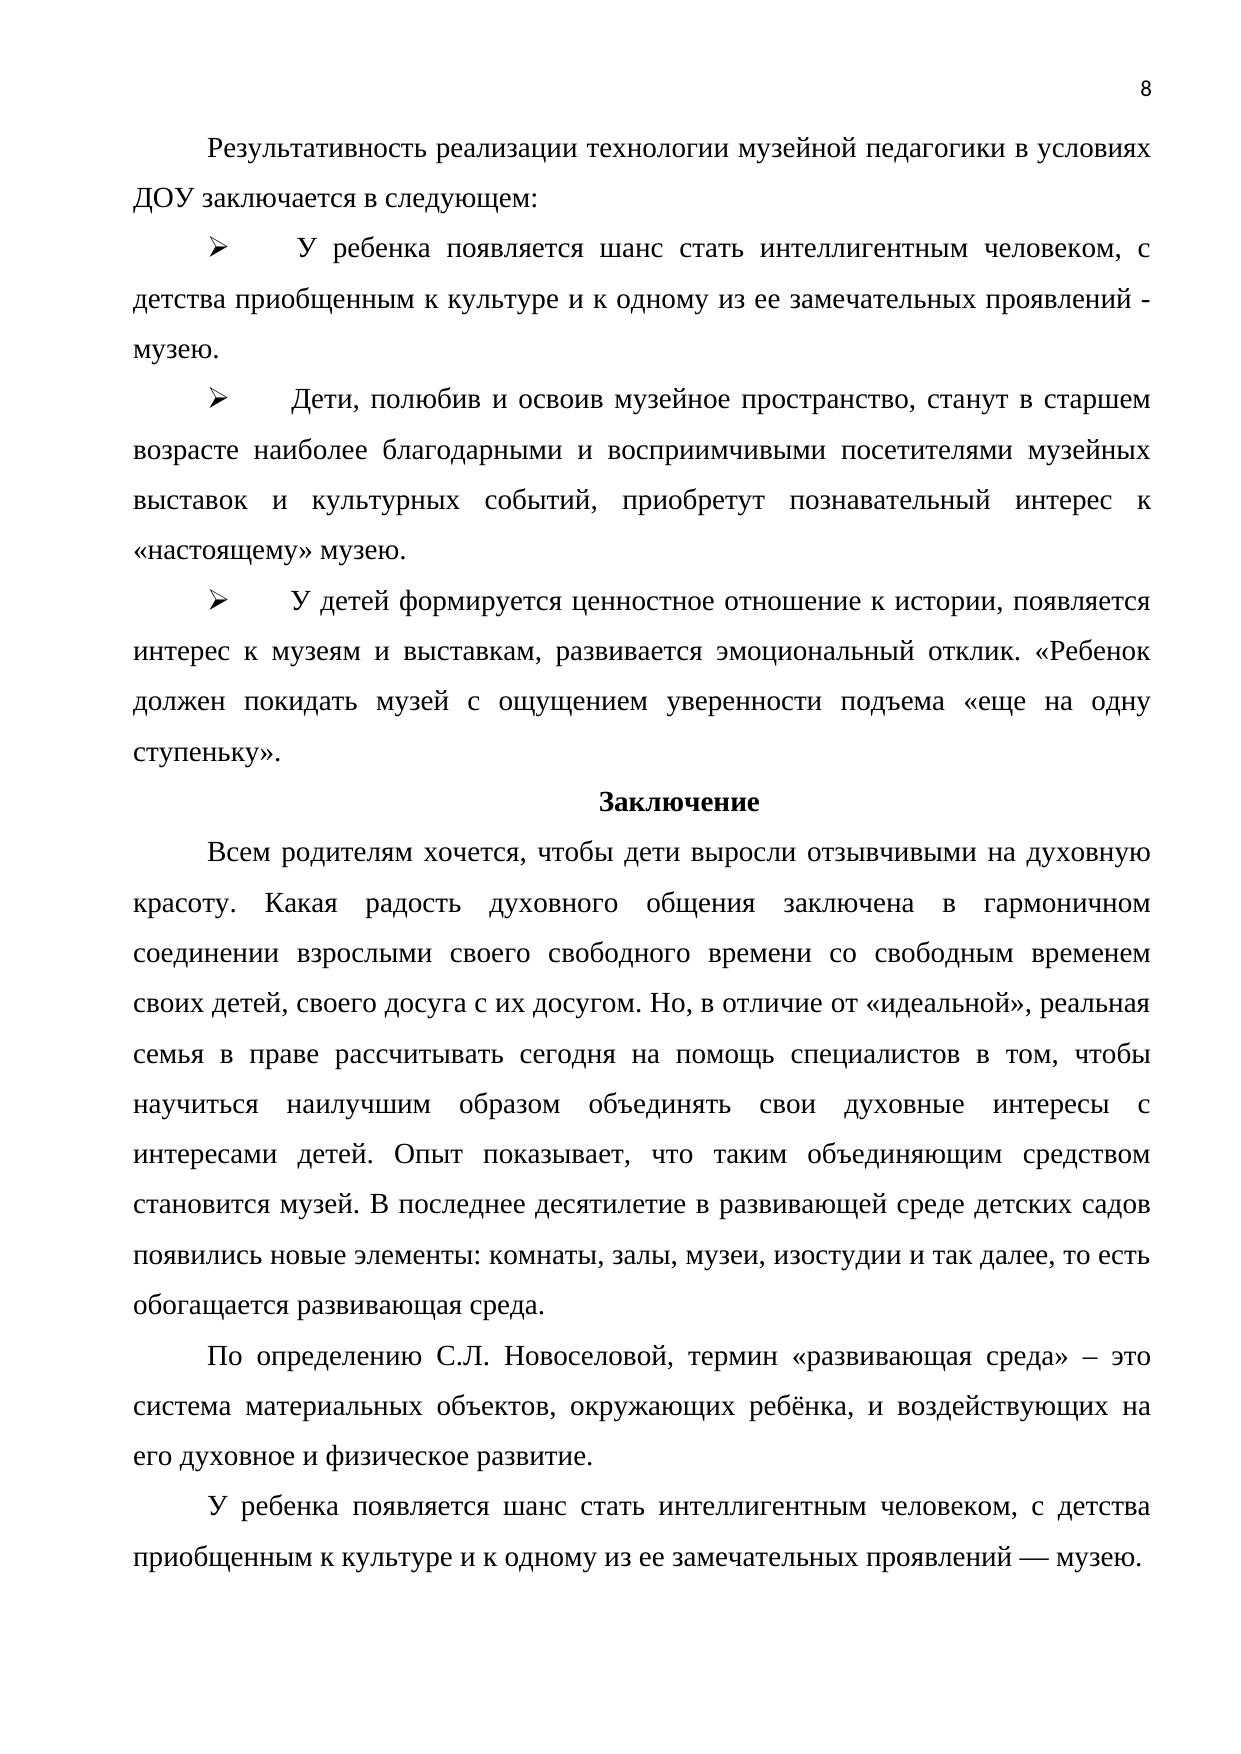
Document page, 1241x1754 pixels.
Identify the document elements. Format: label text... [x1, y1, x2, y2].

list У ребенка появляется шанс стать интеллигентным человеком, с детства приобщенным к культуре и к одному из ее замечательных проявлений - музею. [133, 230, 1152, 365]
text У ребенка появляется шанс стать интеллигентным человеком, с детства приобщенным к культуре и к одному из ее замечательных проявлений — музею. [133, 1488, 1152, 1572]
text По определению С.Л. Новоселовой, термин «развивающая среда» – это система материальных объектов, окружающих ребёнка, и воздействующих на его духовное и физическое развитие. [133, 1338, 1152, 1472]
list У детей формируется ценностное отношение к истории, появляется интерес к музеям и выставкам, развивается эмоциональный отклик. «Ребенок должен покидать музей с ощущением уверенности подъема «еще на одну ступеньку». [133, 583, 1152, 767]
text Заключение [133, 784, 1152, 818]
text Результативность реализации технологии музейной педагогики в условиях ДОУ заключается в следующем: [133, 130, 1152, 214]
list Дети, полюбив и освоив музейное пространство, станут в старшем возрасте наиболее благодарными и восприимчивыми посетителями музейных выставок и культурных событий, приобретут познавательный интерес к «настоящему» музею. [133, 381, 1152, 566]
text Всем родителям хочется, чтобы дети выросли отзывчивыми на духовную красоту. Какая радость духовного общения заключена в гармоничном соединении взрослыми своего свободного времени со свободным временем своих детей, своего досуга с их досугом. Но, в отличие от «идеальной», реальная семья в праве рассчитывать сегодня на помощь специалистов в том, чтобы научиться наилучшим образом объединять свои духовные интересы с интересами детей. Опыт показывает, что таким объединяющим средством становится музей. В последнее десятилетие в развивающей среде детских садов появились новые элементы: комнаты, залы, музеи, изостудии и так далее, то есть обогащается развивающая среда. [133, 834, 1152, 1321]
